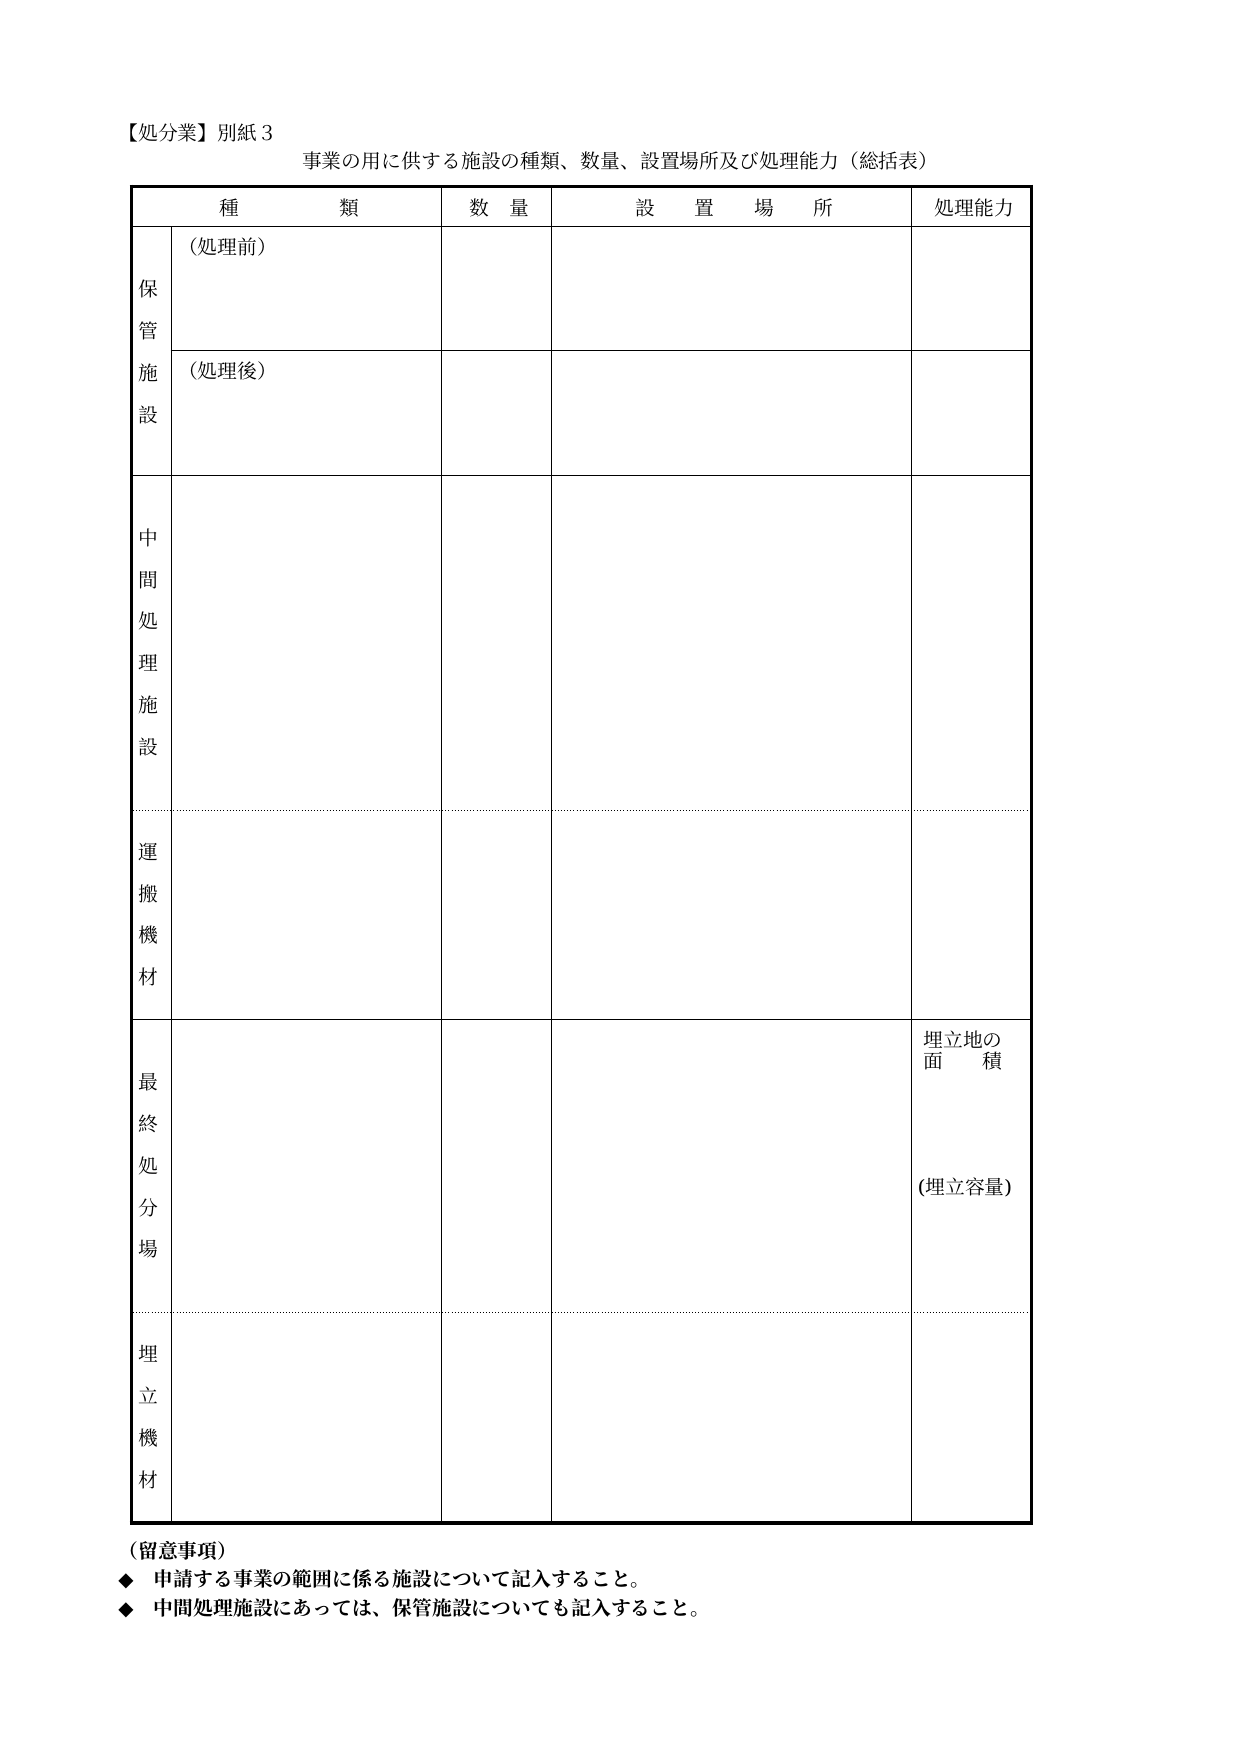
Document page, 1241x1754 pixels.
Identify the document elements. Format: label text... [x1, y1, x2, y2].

table_cell [442, 1312, 551, 1521]
table_cell [442, 810, 551, 1019]
table_cell [552, 1312, 911, 1521]
table_cell [552, 351, 911, 475]
table_cell [172, 1020, 441, 1312]
text 事業の用に供する施設の種類、数量、設置場所及び処理能力（総括表） [118, 146, 1122, 174]
text ◆ 申請する事業の範囲に係る施設について記入すること。 [118, 1564, 1122, 1592]
table_cell [172, 1312, 441, 1521]
table_header 種 類 [133, 188, 441, 226]
table_cell [552, 1020, 911, 1312]
table_cell [442, 476, 551, 809]
table_cell 保 管 施 設 [133, 227, 171, 475]
table_cell [552, 810, 911, 1019]
table_cell 埋立地の 面 積 (埋立容量) [912, 1020, 1030, 1312]
table_cell 埋 立 機 材 [133, 1312, 171, 1521]
table_cell 中 間 処 理 施 設 [133, 476, 171, 809]
table_header 数 量 [442, 188, 551, 226]
table_cell [442, 351, 551, 475]
text 【処分業】別紙３ [118, 118, 1122, 146]
table_cell （処理後） [172, 351, 441, 475]
table_cell [912, 351, 1030, 475]
table_cell [912, 476, 1030, 809]
table_header 設 置 場 所 [552, 188, 911, 226]
table_cell [912, 227, 1030, 350]
table_cell （処理前） [172, 227, 441, 350]
text （留意事項） [118, 1535, 1122, 1564]
table_cell [442, 227, 551, 350]
text ◆ 中間処理施設にあっては、保管施設についても記入すること。 [118, 1592, 1122, 1621]
table_header 処理能力 [912, 188, 1030, 226]
table_cell [552, 476, 911, 809]
table_cell 運 搬 機 材 [133, 810, 171, 1019]
table_cell [442, 1020, 551, 1312]
table_cell [912, 810, 1030, 1019]
table_cell [172, 810, 441, 1019]
table_cell [172, 476, 441, 809]
table_cell [552, 227, 911, 350]
table_cell [912, 1312, 1030, 1521]
table_cell 最 終 処 分 場 [133, 1020, 171, 1312]
